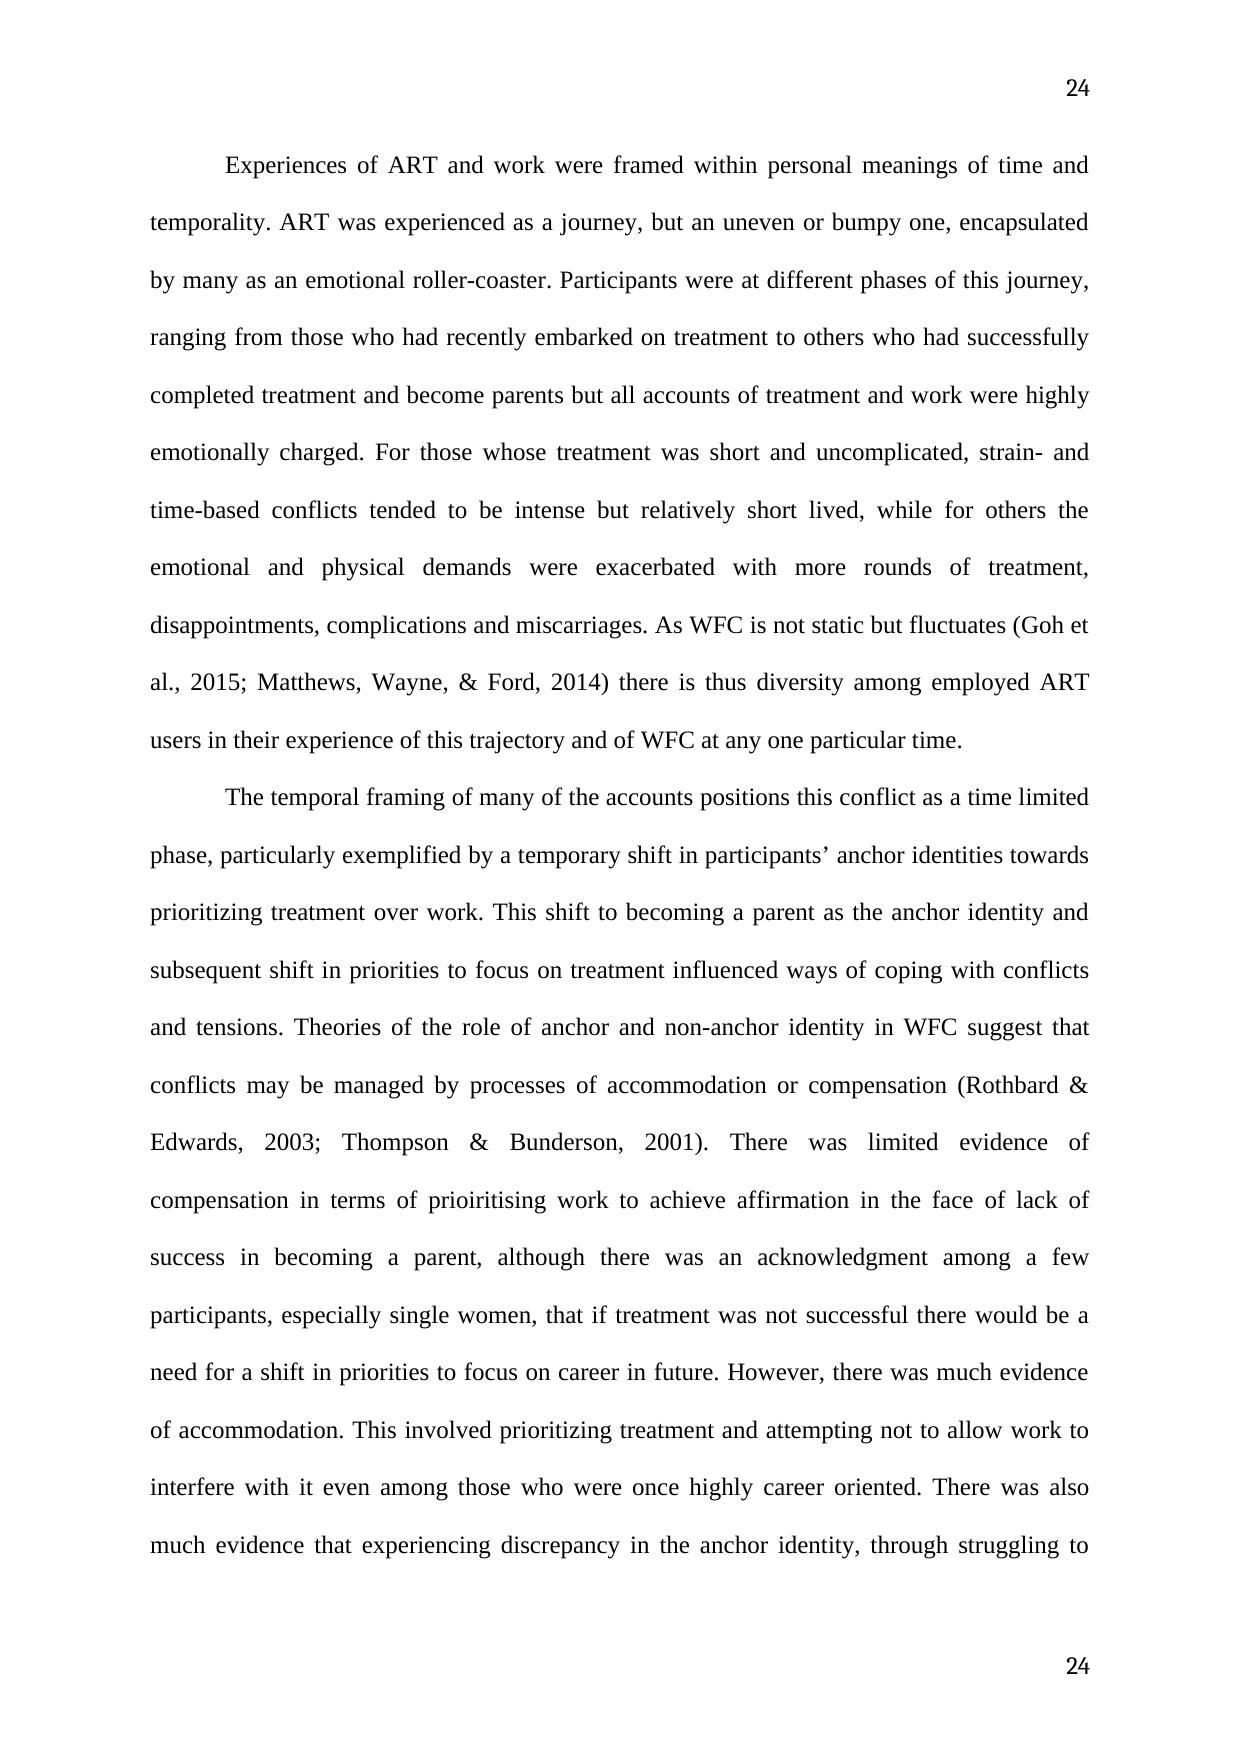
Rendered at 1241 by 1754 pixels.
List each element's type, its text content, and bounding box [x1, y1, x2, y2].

text Experiences of ART and work were framed within personal meanings of time and temporality. ART was experienced as a journey, but an uneven or bumpy one, encapsulated by many as an emotional roller-coaster. Participants were at different phases of this journey, ranging from those who had recently embarked on treatment to others who had successfully completed treatment and become parents but all accounts of treatment and work were highly emotionally charged. For those whose treatment was short and uncomplicated, strain- and time-based conflicts tended to be intense but relatively short lived, while for others the emotional and physical demands were exacerbated with more rounds of treatment, disappointments, complications and miscarriages. As WFC is not static but fluctuates (Goh et al., 2015; Matthews, Wayne, & Ford, 2014) there is thus diversity among employed ART users in their experience of this trajectory and of WFC at any one particular time. [150, 150, 1090, 754]
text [150, 782, 1090, 1559]
